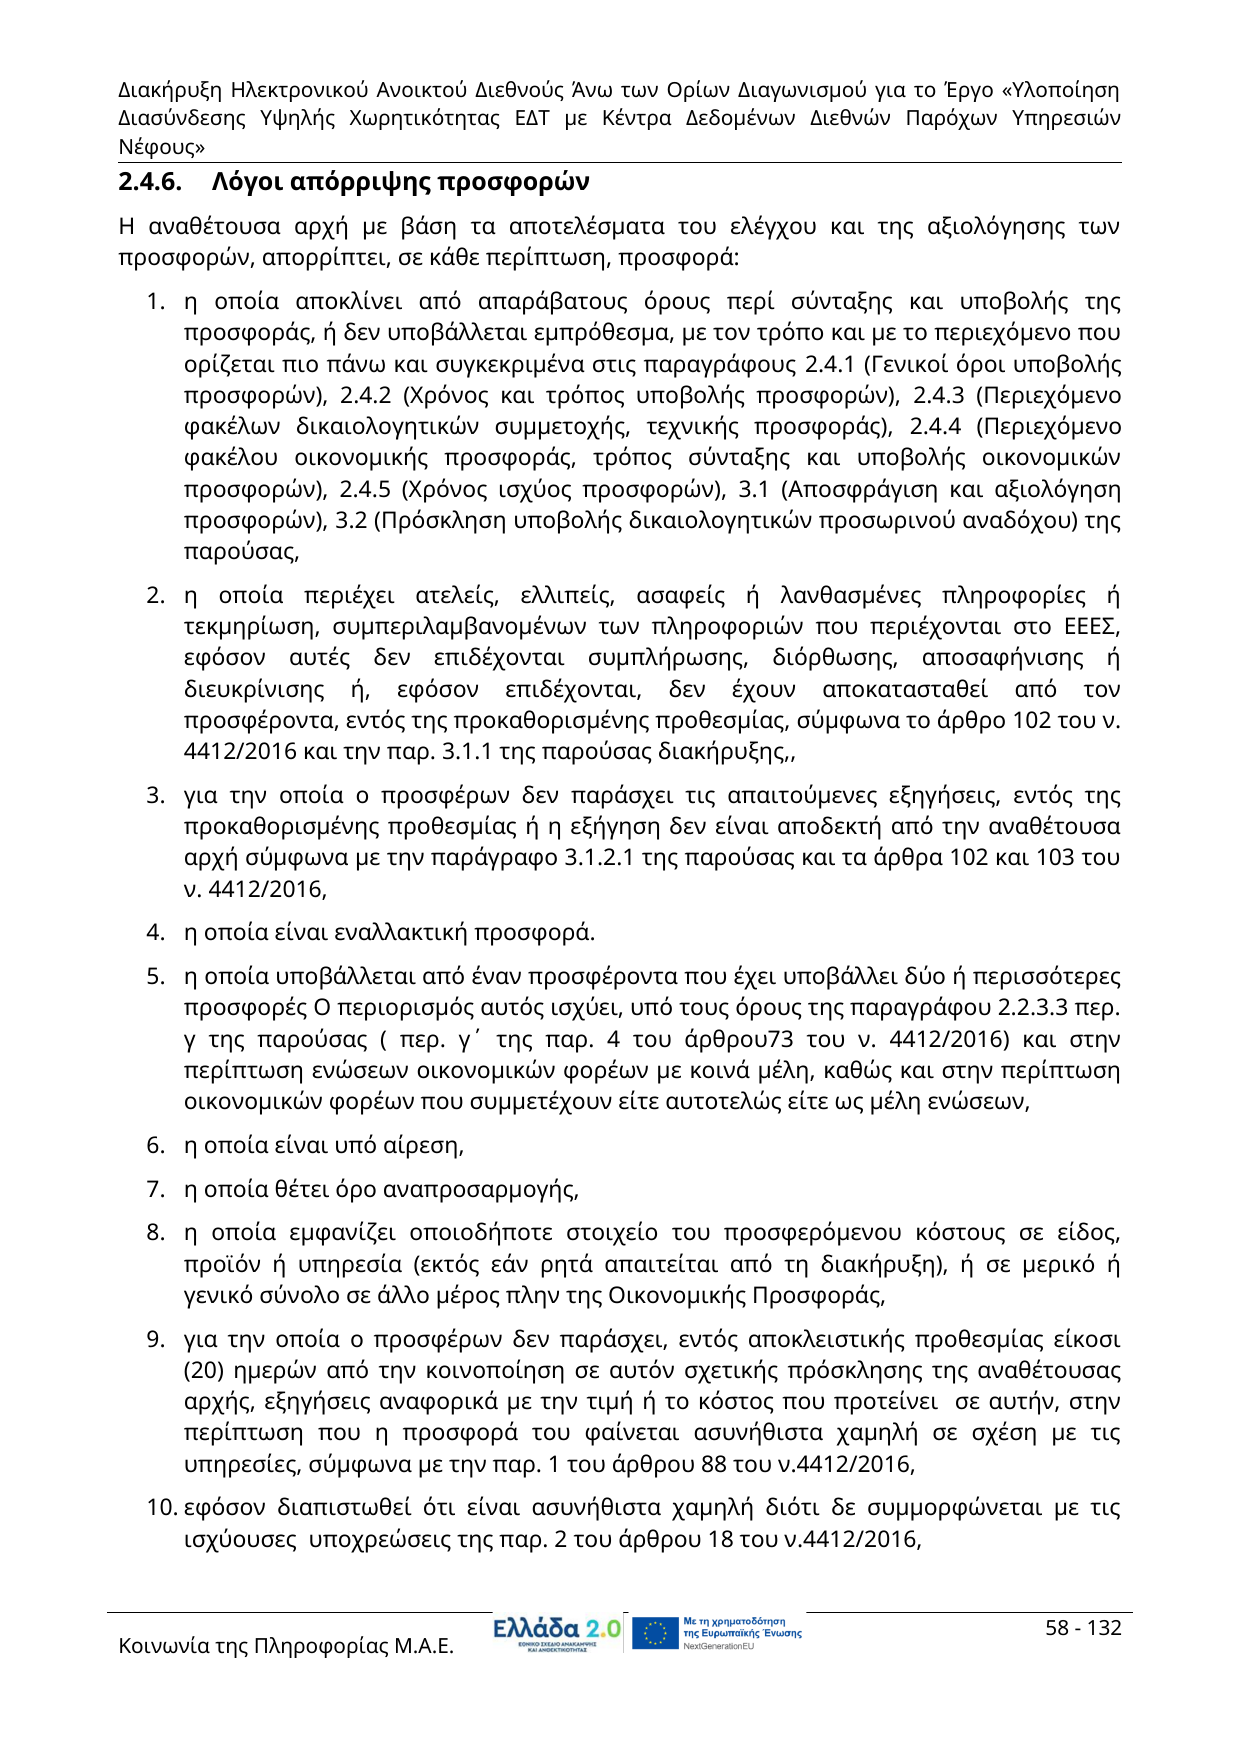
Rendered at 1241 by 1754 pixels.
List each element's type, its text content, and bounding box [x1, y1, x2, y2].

list η οποία θέτει όρο αναπροσαρμογής, [146, 1172, 1122, 1204]
list η οποία εμφανίζει οποιοδήποτε στοιχείο του προσφερόμενου κόστους σε είδος, προϊόν ή υπηρεσία (εκτός εάν ρητά απαιτείται από τη διακήρυξη), ή σε μερικό ή γενικό σύνολο σε άλλο μέρος πλην της Οικονομικής Προσφοράς, [146, 1216, 1122, 1310]
list για την οποία ο προσφέρων δεν παράσχει, εντός αποκλειστικής προθεσμίας είκοσι (20) ημερών από την κοινοποίηση σε αυτόν σχετικής πρόσκλησης της αναθέτουσας αρχής, εξηγήσεις αναφορικά με την τιμή ή το κόστος που προτείνει σε αυτήν, στην περίπτωση που η προσφορά του φαίνεται ασυνήθιστα χαμηλή σε σχέση με τις υπηρεσίες, σύμφωνα με την παρ. 1 του άρθρου 88 του ν.4412/2016, [146, 1322, 1122, 1479]
text H αναθέτουσα αρχή με βάση τα αποτελέσματα του ελέγχου και της αξιολόγησης των προσφορών, απορρίπτει, σε κάθε περίπτωση, προσφορά: [118, 210, 1122, 272]
list εφόσον διαπιστωθεί ότι είναι ασυνήθιστα χαμηλή διότι δε συμμορφώνεται με τις ισχύουσες υποχρεώσεις της παρ. 2 του άρθρου 18 του ν.4412/2016, [146, 1491, 1122, 1554]
list η οποία είναι υπό αίρεση, [146, 1129, 1122, 1160]
subtitle Λόγοι απόρριψης προσφορών [118, 163, 1122, 197]
list η οποία αποκλίνει από απαράβατους όρους περί σύνταξης και υποβολής της προσφοράς, ή δεν υποβάλλεται εμπρόθεσμα, με τον τρόπο και με το περιεχόμενο που ορίζεται πιο πάνω και συγκεκριμένα στις παραγράφους 2.4.1 (Γενικοί όροι υποβολής προσφορών), 2.4.2 (Χρόνος και τρόπος υποβολής προσφορών), 2.4.3 (Περιεχόμενο φακέλων δικαιολογητικών συμμετοχής, τεχνικής προσφοράς), 2.4.4 (Περιεχόμενο φακέλου οικονομικής προσφοράς, τρόπος σύνταξης και υποβολής οικονομικών προσφορών), 2.4.5 (Χρόνος ισχύος προσφορών), 3.1 (Αποσφράγιση και αξιολόγηση προσφορών), 3.2 (Πρόσκληση υποβολής δικαιολογητικών προσωρινού αναδόχου) της παρούσας, [146, 285, 1122, 566]
list η οποία υποβάλλεται από έναν προσφέροντα που έχει υποβάλλει δύο ή περισσότερες προσφορές Ο περιορισμός αυτός ισχύει, υπό τους όρους της παραγράφου 2.2.3.3 περ. γ της παρούσας ( περ. γ΄ της παρ. 4 του άρθρου73 του ν. 4412/2016) και στην περίπτωση ενώσεων οικονομικών φορέων με κοινά μέλη, καθώς και στην περίπτωση οικονομικών φορέων που συμμετέχουν είτε αυτοτελώς είτε ως μέλη ενώσεων, [146, 960, 1122, 1116]
list η οποία περιέχει ατελείς, ελλιπείς, ασαφείς ή λανθασμένες πληροφορίες ή τεκμηρίωση, συμπεριλαμβανομένων των πληροφοριών που περιέχονται στο ΕΕΕΣ, εφόσον αυτές δεν επιδέχονται συμπλήρωσης, διόρθωσης, αποσαφήνισης ή διευκρίνισης ή, εφόσον επιδέχονται, δεν έχουν αποκατασταθεί από τον προσφέροντα, εντός της προκαθορισμένης προθεσμίας, σύμφωνα το άρθρο 102 του ν. 4412/2016 και την παρ. 3.1.1 της παρούσας διακήρυξης,, [146, 579, 1122, 766]
picture [492, 1612, 807, 1653]
list η οποία είναι εναλλακτική προσφορά. [146, 916, 1122, 947]
list για την οποία ο προσφέρων δεν παράσχει τις απαιτούμενες εξηγήσεις, εντός της προκαθορισμένης προθεσμίας ή η εξήγηση δεν είναι αποδεκτή από την αναθέτουσα αρχή σύμφωνα με την παράγραφο 3.1.2.1 της παρούσας και τα άρθρα 102 και 103 του ν. 4412/2016, [146, 779, 1122, 904]
